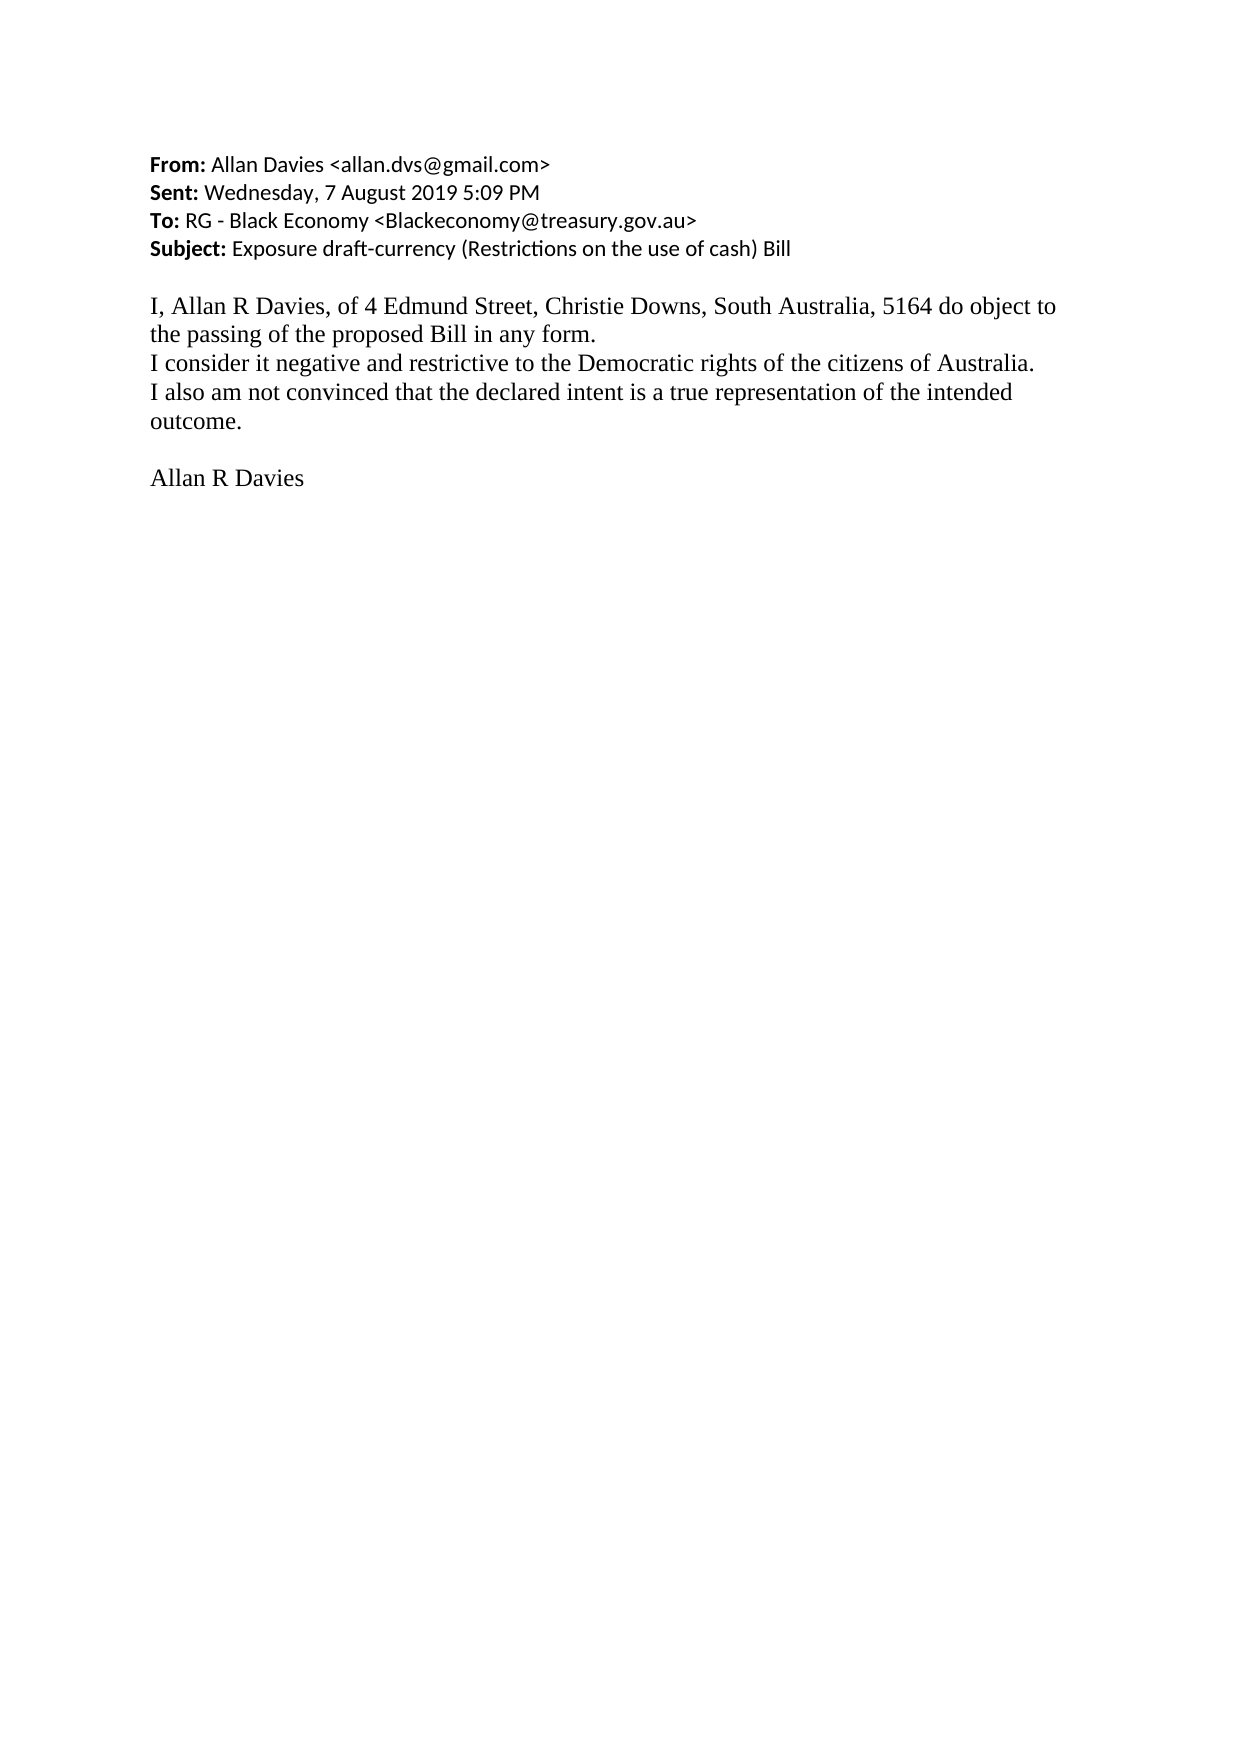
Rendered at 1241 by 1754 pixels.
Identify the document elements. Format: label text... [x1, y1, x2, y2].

text From: Allan Davies <allan.dvs@gmail.com> Sent: Wednesday, 7 August 2019 5:09 PM To: RG - Black Economy <Blackeconomy@treasury.gov.au> Subject: Exposure draft-currency (Restrictions on the use of cash) Bill [150, 150, 1090, 262]
text I consider it negative and restrictive to the Democratic rights of the citizens of Australia. [150, 348, 1090, 377]
text I, Allan R Davies, of 4 Edmund Street, Christie Downs, South Australia, 5164 do object to the passing of the proposed Bill in any form. [150, 291, 1090, 348]
text I also am not convinced that the declared intent is a true representation of the intended outcome. [150, 377, 1090, 434]
text Allan R Davies [150, 463, 1090, 492]
